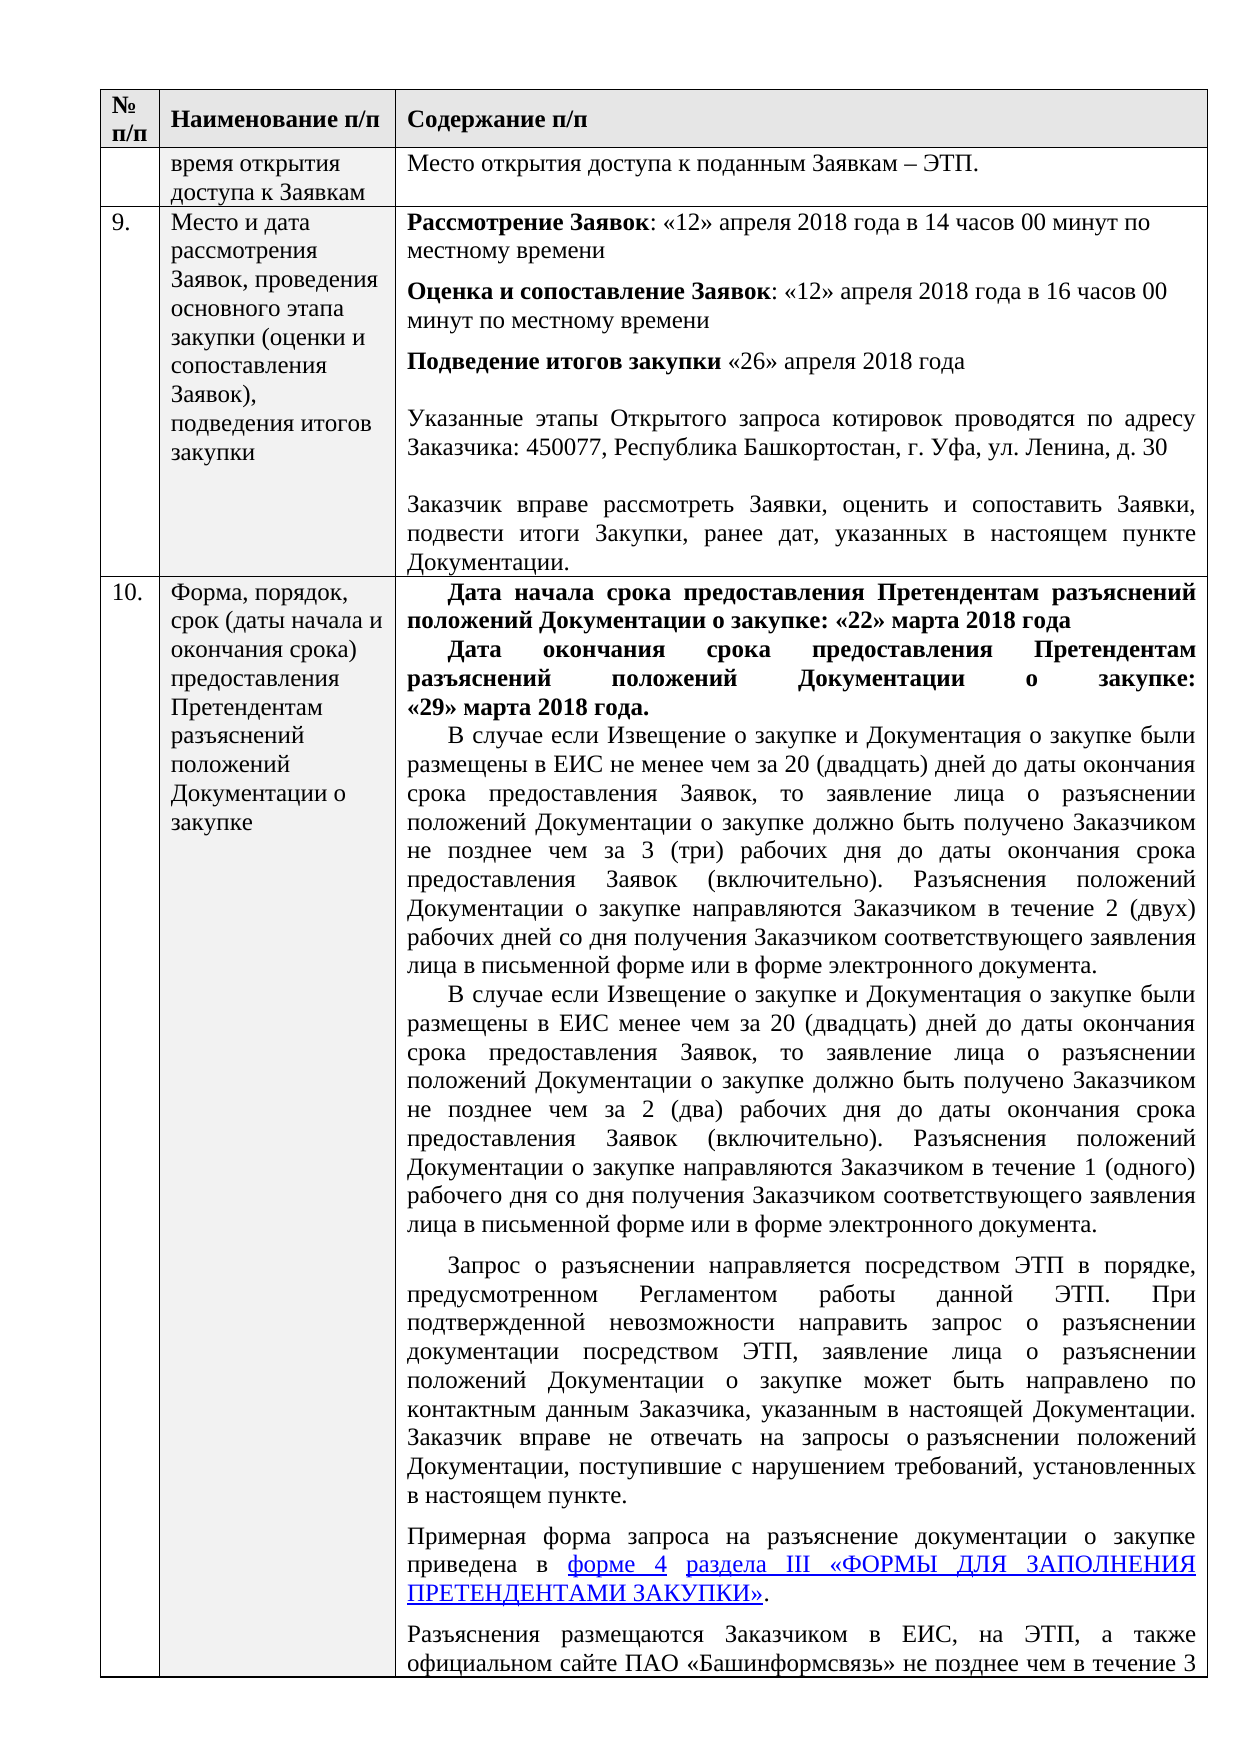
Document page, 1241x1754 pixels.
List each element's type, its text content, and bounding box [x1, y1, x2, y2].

table_cell [101, 148, 159, 206]
table_cell Рассмотрение Заявок: «12» апреля 2018 года в 14 часов 00 минут по местному времени Оценка и сопоставление Заявок: «12» апреля 2018 года в 16 часов 00 минут по местному времени Подведение итогов закупки «26» апреля 2018 года Указанные этапы Открытого запроса котировок проводятся по адресу Заказчика: 450077, Республика Башкортостан, г. Уфа, ул. Ленина, д. 30 Заказчик вправе рассмотреть Заявки, оценить и сопоставить Заявки, подвести итоги Закупки, ранее дат, указанных в настоящем пункте Документации. [396, 207, 1207, 576]
table_cell Место и дата рассмотрения Заявок, проведения основного этапа закупки (оценки и сопоставления Заявок), подведения итогов закупки [160, 207, 395, 576]
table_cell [160, 577, 395, 1676]
table_cell [101, 207, 159, 576]
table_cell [396, 148, 1207, 206]
table_header Наименование п/п [160, 90, 395, 147]
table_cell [396, 577, 1207, 1676]
table_header Содержание п/п [396, 90, 1207, 147]
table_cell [160, 148, 395, 206]
table_header № п/п [101, 90, 159, 147]
table_cell [101, 577, 159, 1676]
